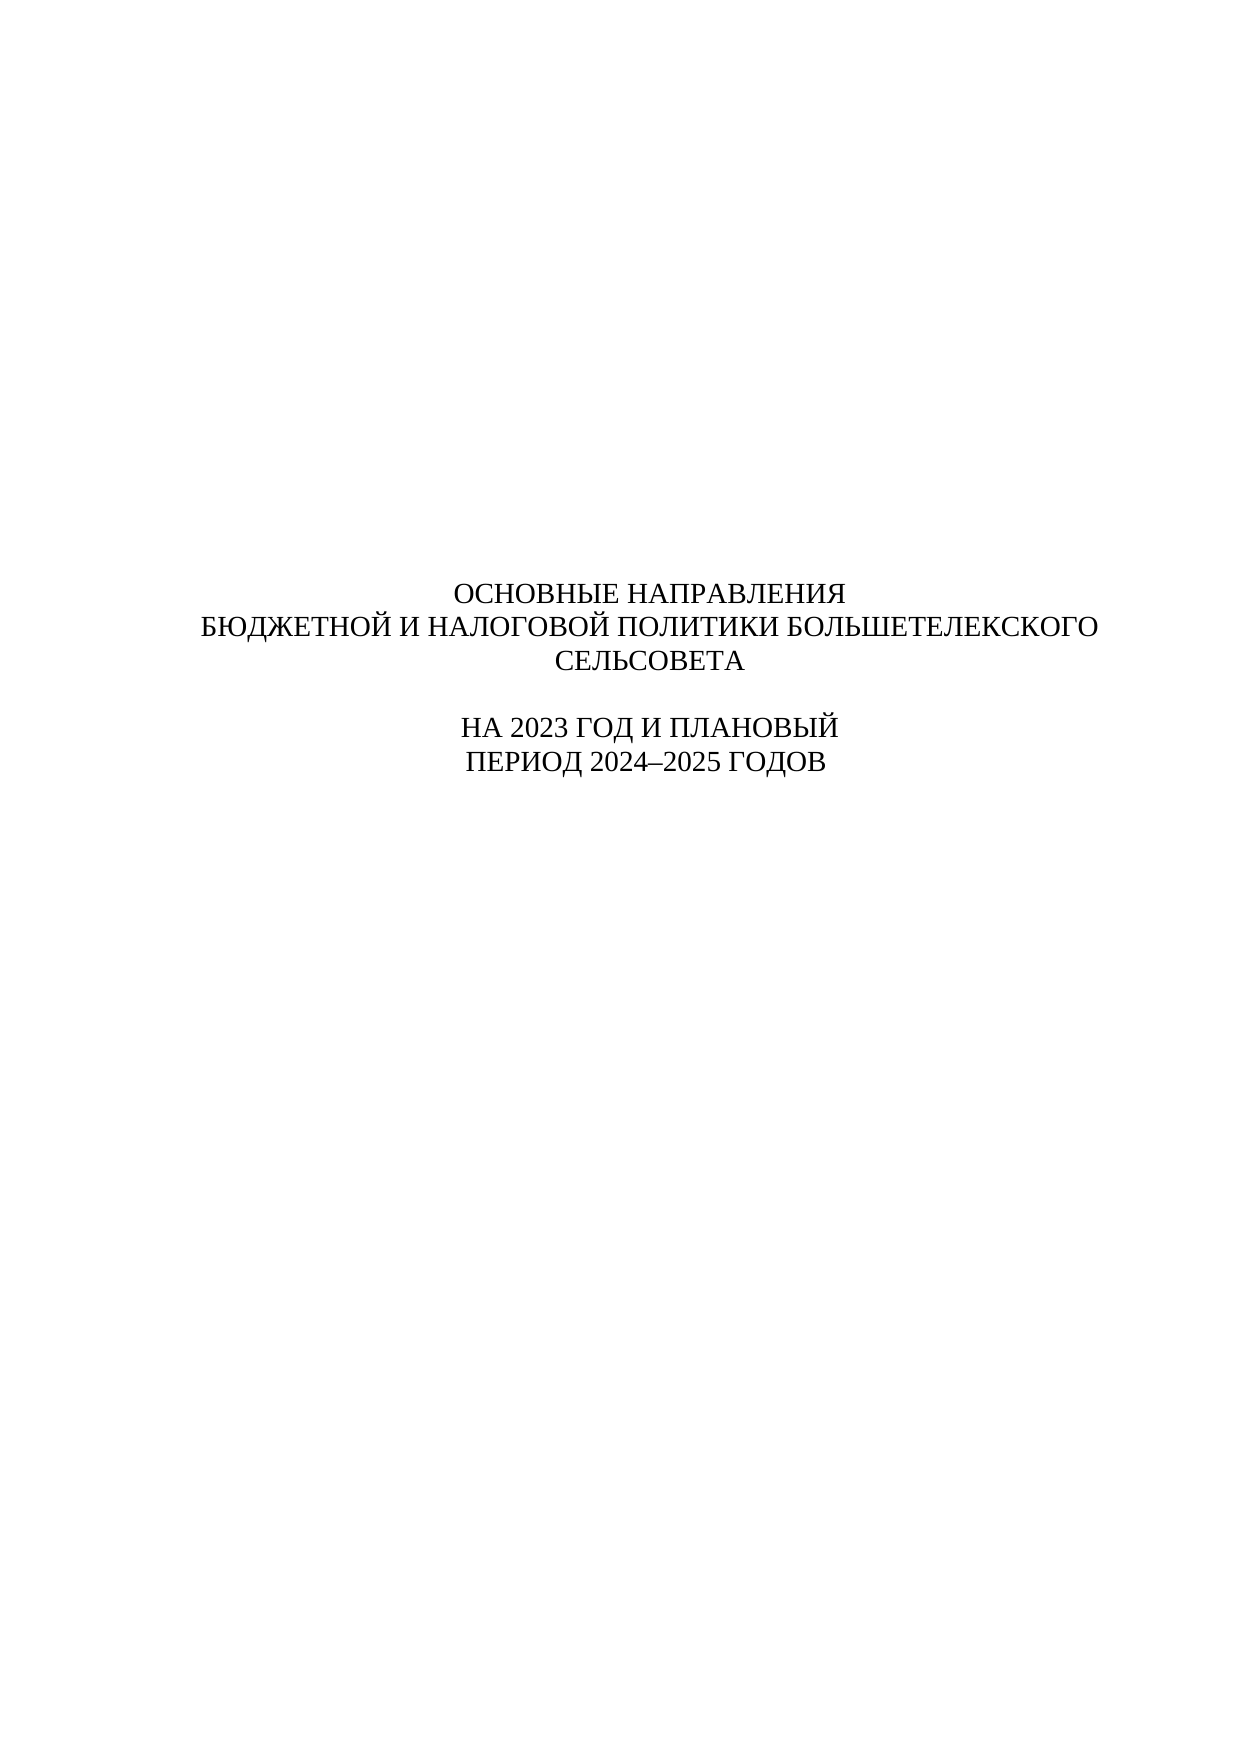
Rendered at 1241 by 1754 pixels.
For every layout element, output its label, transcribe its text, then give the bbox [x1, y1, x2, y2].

text период 2024–2025 Годов [148, 744, 1152, 777]
text на 2023 год и плановый [148, 710, 1152, 744]
text Основные направления [148, 576, 1152, 609]
text бюджетной и налоговой политики БОЛЬШЕТЕЛЕКСКОГО СЕЛЬСОВЕТА [148, 609, 1152, 677]
